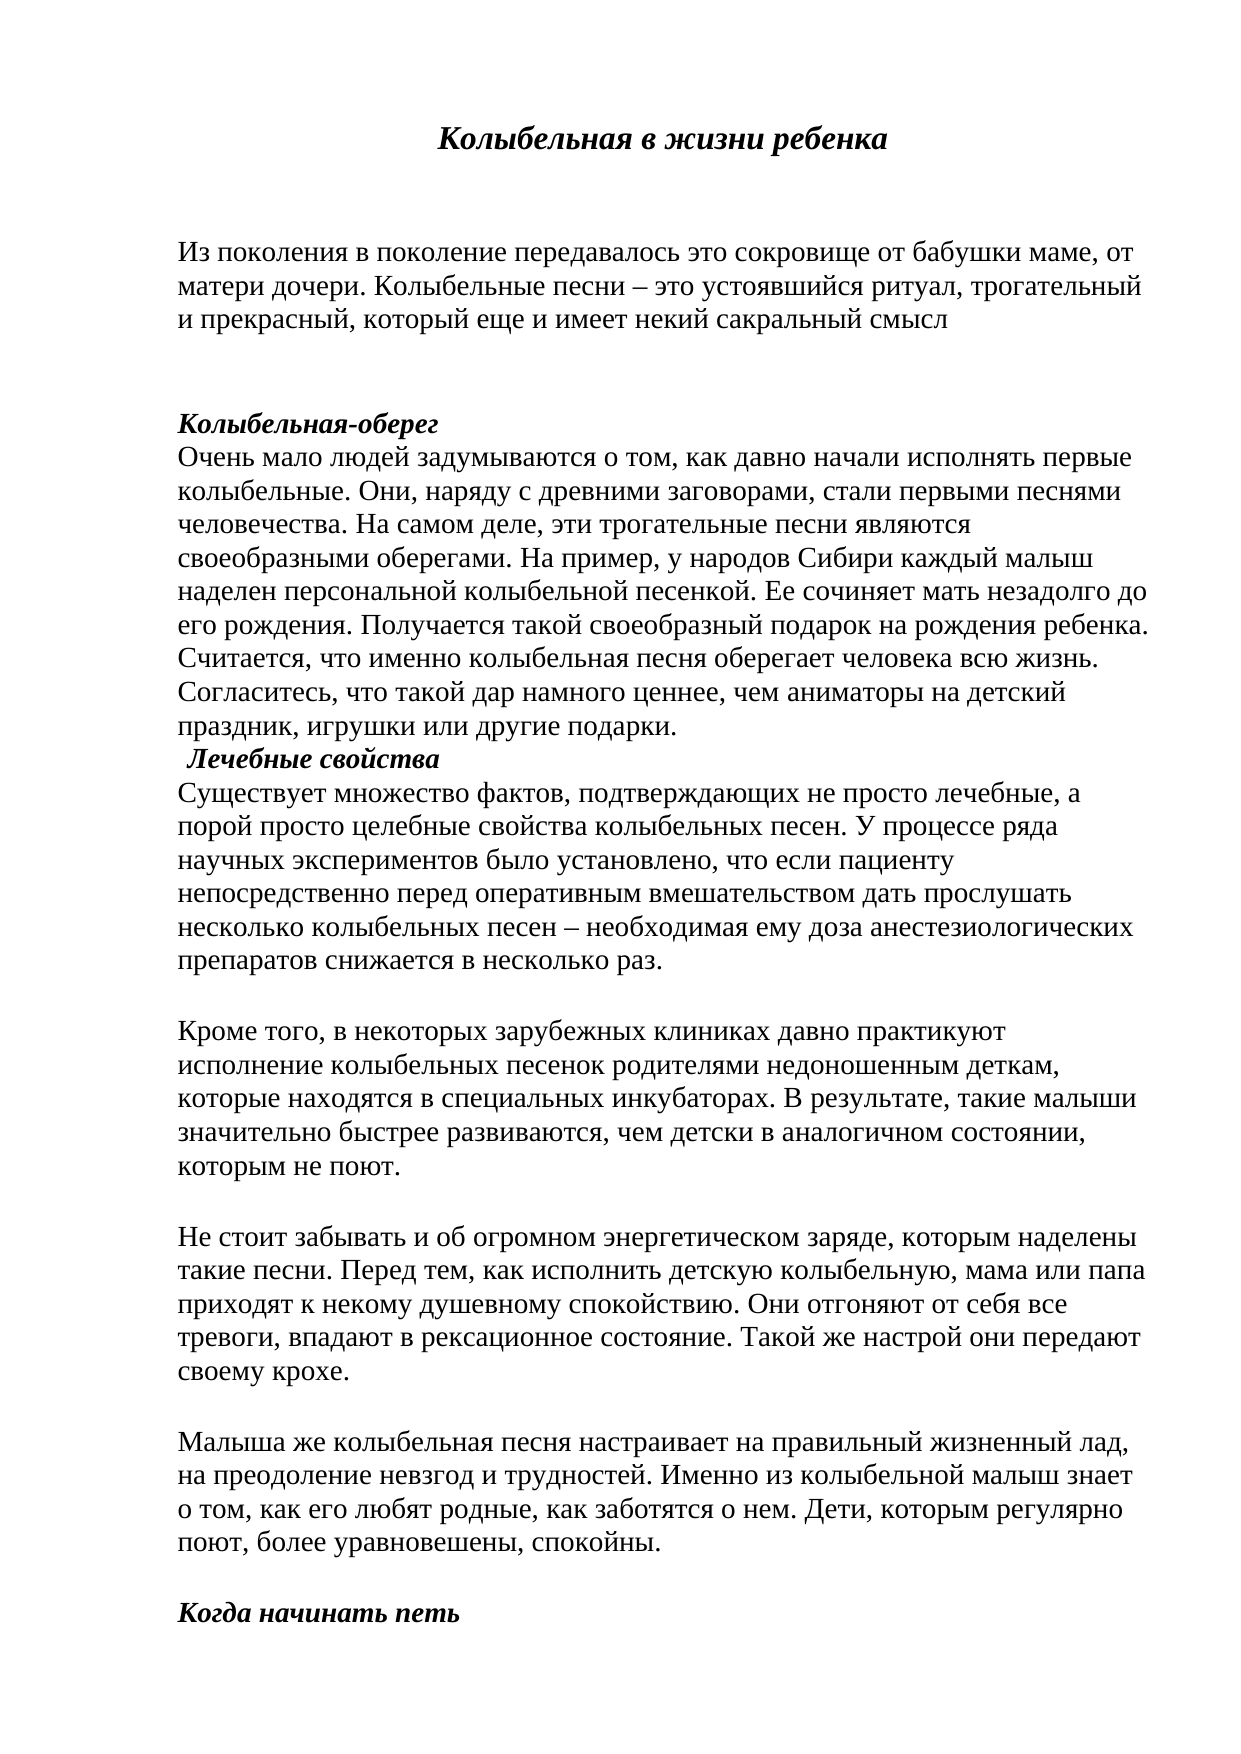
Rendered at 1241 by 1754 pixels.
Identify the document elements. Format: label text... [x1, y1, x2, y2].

text Не стоит забывать и об огромном энергетическом заряде, которым наделены такие песни. Перед тем, как исполнить детскую колыбельную, мама или папа приходят к некому душевному спокойствию. Они отгоняют от себя все тревоги, впадают в рексационное состояние. Такой же настрой они передают своему крохе. [177, 1219, 1152, 1386]
text Лечебные свойства [177, 741, 1152, 775]
text Очень мало людей задумываются о том, как давно начали исполнять первые колыбельные. Они, наряду с древними заговорами, стали первыми песнями человечества. На самом деле, эти трогательные песни являются своеобразными оберегами. На пример, у народов Сибири каждый малыш наделен персональной колыбельной песенкой. Ее сочиняет мать незадолго до его рождения. Получается такой своеобразный подарок на рождения ребенка. Считается, что именно колыбельная песня оберегает человека всю жизнь. Согласитесь, что такой дар намного ценнее, чем аниматоры на детский праздник, игрушки или другие подарки. [177, 439, 1152, 741]
text Малыша же колыбельная песня настраивает на правильный жизненный лад, на преодоление невзгод и трудностей. Именно из колыбельной малыш знает о том, как его любят родные, как заботятся о нем. Дети, которым регулярно поют, более уравновешены, спокойны. [177, 1424, 1152, 1558]
text Колыбельная-оберег [177, 372, 1152, 439]
text Когда начинать петь [177, 1596, 1152, 1629]
text Колыбельная в жизни ребенка [177, 118, 1152, 156]
text Существует множество фактов, подтверждающих не просто лечебные, а порой просто целебные свойства колыбельных песен. У процессе ряда научных экспериментов было установлено, что если пациенту непосредственно перед оперативным вмешательством дать прослушать несколько колыбельных песен – необходимая ему доза анестезиологических препаратов снижается в несколько раз. [177, 775, 1152, 976]
text Из поколения в поколение передавалось это сокровище от бабушки маме, от матери дочери. Колыбельные песни – это устоявшийся ритуал, трогательный и прекрасный, который еще и имеет некий сакральный смысл [177, 234, 1152, 335]
text Кроме того, в некоторых зарубежных клиниках давно практикуют исполнение колыбельных песенок родителями недоношенным деткам, которые находятся в специальных инкубаторах. В результате, такие малыши значительно быстрее развиваются, чем детски в аналогичном состоянии, которым не поют. [177, 1013, 1152, 1181]
